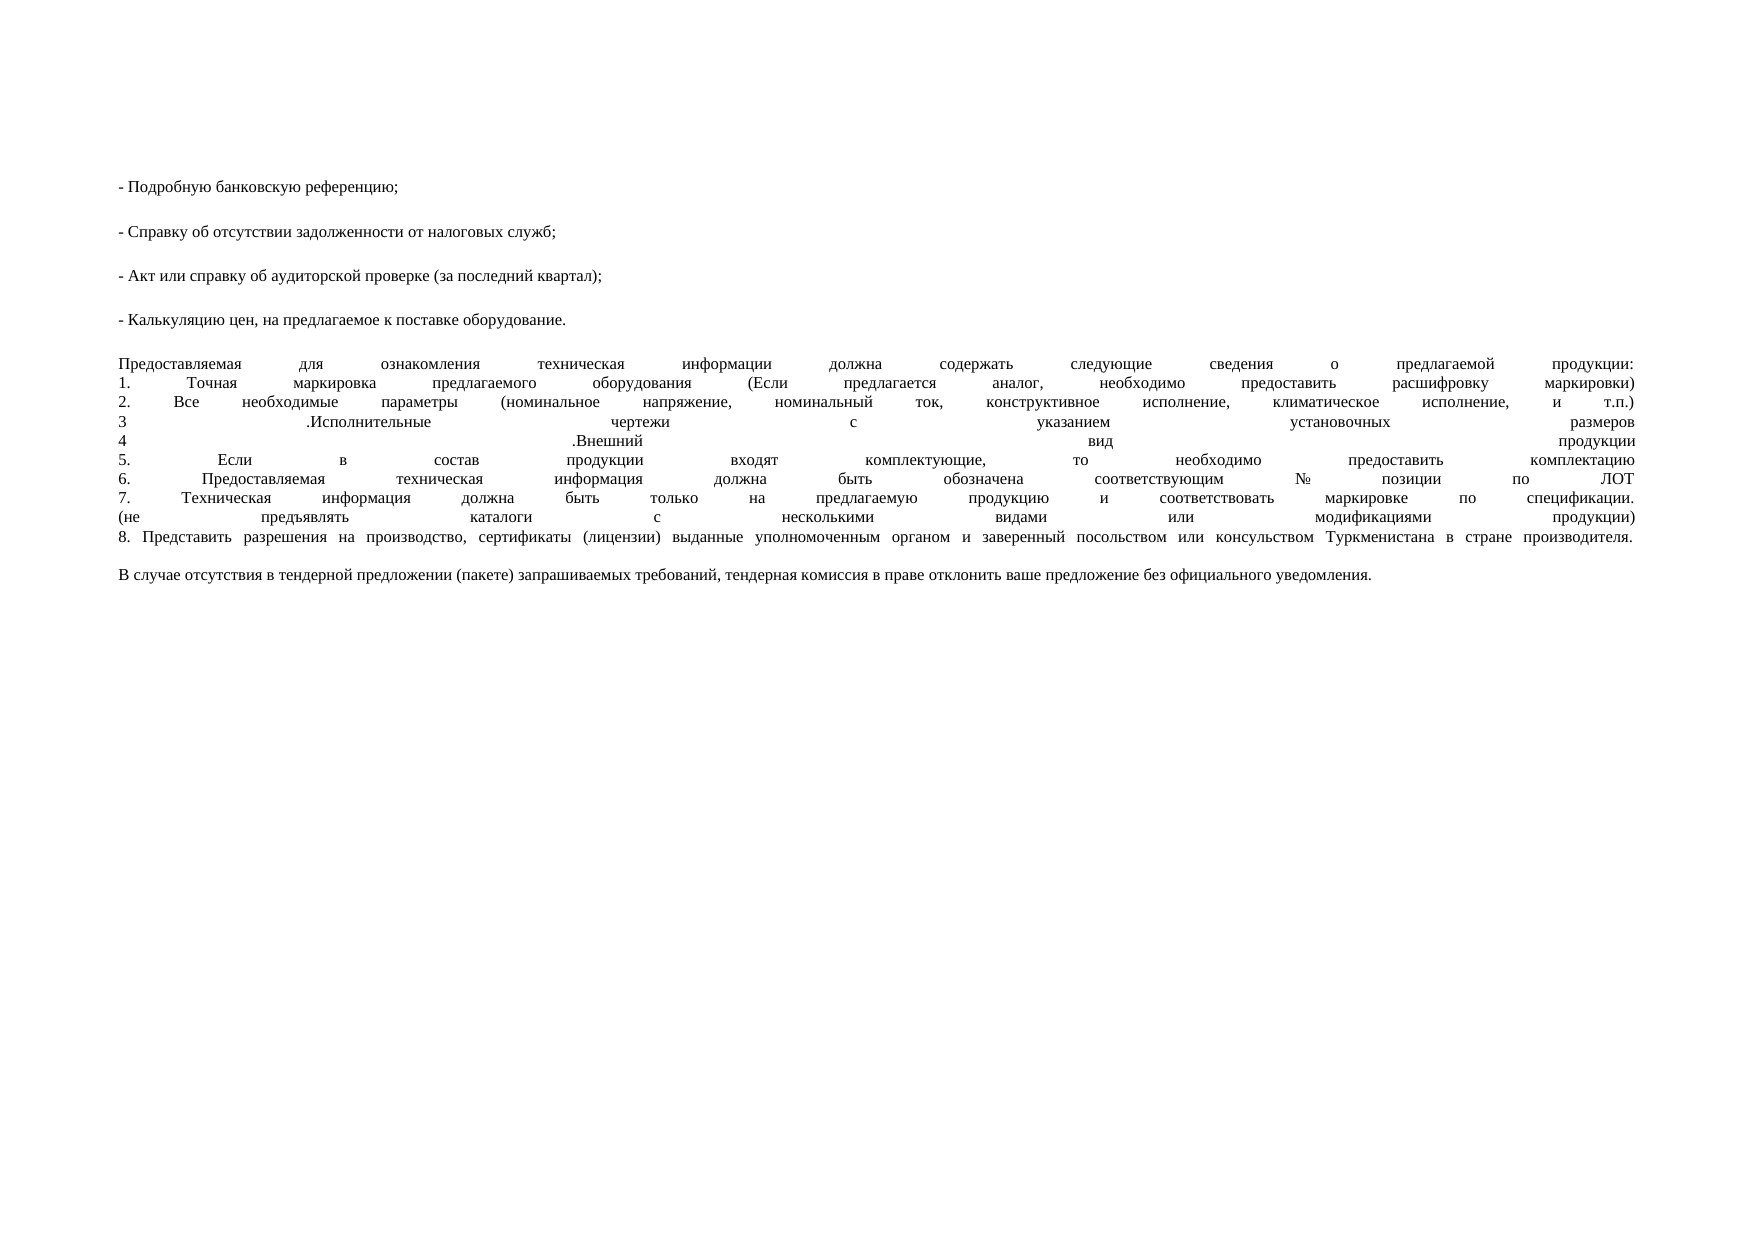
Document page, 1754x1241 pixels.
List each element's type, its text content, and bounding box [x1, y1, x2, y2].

text - Справку об отсутствии задолженности от налоговых служб; [118, 221, 1637, 241]
text - Калькуляцию цен, на предлагаемое к поставке оборудование. [118, 310, 1637, 329]
text - Подробную банковскую референцию; [118, 177, 1637, 196]
text - Акт или справку об аудиторской проверке (за последний квартал); [118, 266, 1637, 285]
text Предоставляемая для ознакомления техническая информации должна содержать следующие сведения о предлагаемой продукции: 1. Точная маркировка предлагаемого оборудования (Если предлагается аналог, необходимо предоставить расшифровку маркировки) 2. Все необходимые параметры (номинальное напряжение, номинальный ток, конструктивное исполнение, климатическое исполнение, и т.п.) 3 .Исполнительные чертежи с указанием установочных размеров 4 .Внешний вид продукции 5. Если в состав продукции входят комплектующие, то необходимо предоставить комплектацию 6. Предоставляемая техническая информация должна быть обозначена соответствующим № позиции по ЛОТ 7. Техническая информация должна быть только на предлагаемую продукцию и соответствовать маркировке по спецификации. (не предъявлять каталоги с несколькими видами или модификациями продукции) 8. Представить разрешения на производство, сертификаты (лицензии) выданные уполномоченным органом и заверенный посольством или консульством Туркменистана в стране производителя. В случае отсутствия в тендерной предложении (пакете) запрашиваемых требований, тендерная комиссия в праве отклонить ваше предложение без официального уведомления. [118, 354, 1636, 584]
